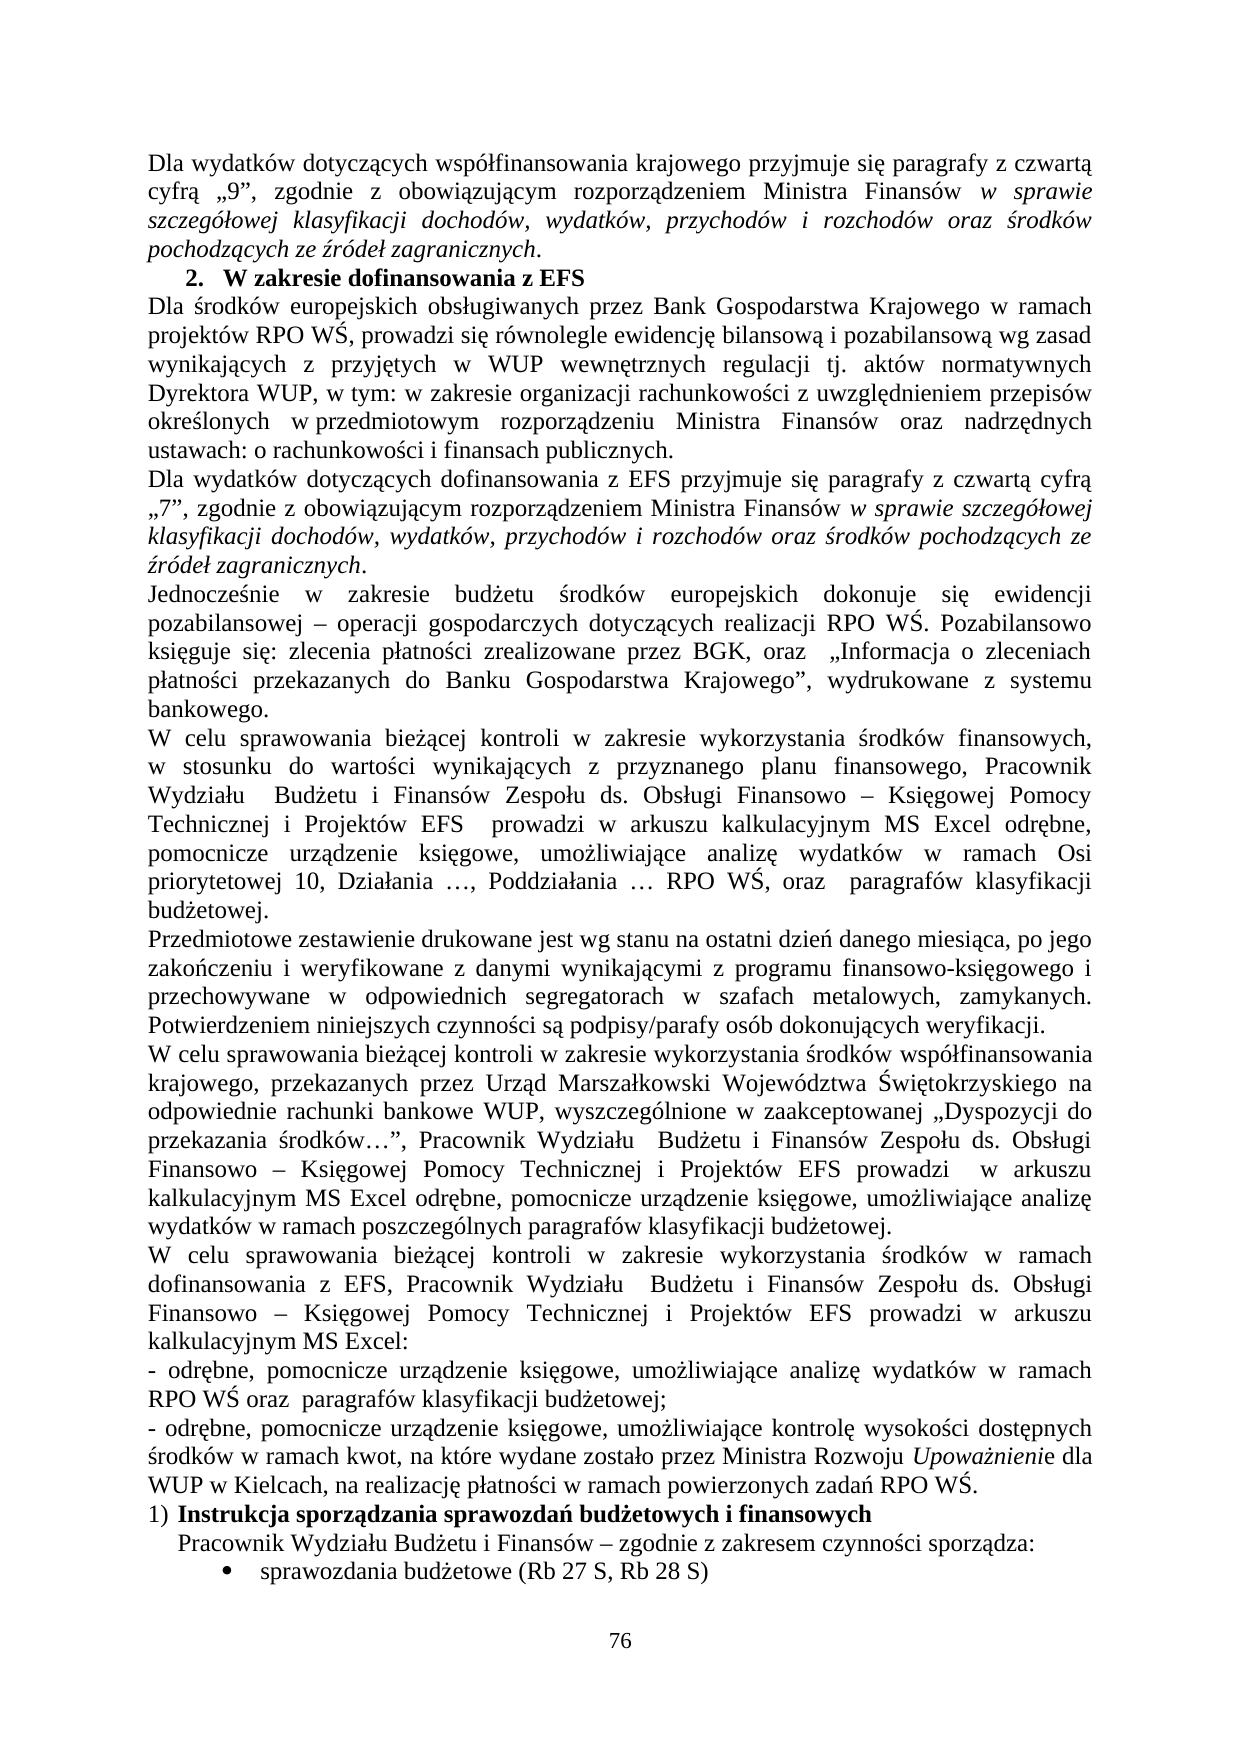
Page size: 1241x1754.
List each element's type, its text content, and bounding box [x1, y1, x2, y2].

text W celu sprawowania bieżącej kontroli w zakresie wykorzystania środków finansowych, w stosunku do wartości wynikających z przyznanego planu finansowego, Pracownik Wydziału Budżetu i Finansów Zespołu ds. Obsługi Finansowo – Księgowej Pomocy Technicznej i Projektów EFS prowadzi w arkuszu kalkulacyjnym MS Excel odrębne, pomocnicze urządzenie księgowe, umożliwiające analizę wydatków w ramach Osi priorytetowej 10, Działania …, Poddziałania … RPO WŚ, oraz paragrafów klasyfikacji budżetowej. [148, 723, 1093, 924]
text W celu sprawowania bieżącej kontroli w zakresie wykorzystania środków w ramach dofinansowania z EFS, Pracownik Wydziału Budżetu i Finansów Zespołu ds. Obsługi Finansowo – Księgowej Pomocy Technicznej i Projektów EFS prowadzi w arkuszu kalkulacyjnym MS Excel: [148, 1240, 1093, 1355]
text Pracownik Wydziału Budżetu i Finansów – zgodnie z zakresem czynności sporządza: [177, 1528, 1093, 1556]
text Przedmiotowe zestawienie drukowane jest wg stanu na ostatni dzień danego miesiąca, po jego zakończeniu i weryfikowane z danymi wynikającymi z programu finansowo-księgowego i przechowywane w odpowiednich segregatorach w szafach metalowych, zamykanych. Potwierdzeniem niniejszych czynności są podpisy/parafy osób dokonujących weryfikacji. [148, 924, 1093, 1039]
list Instrukcja sporządzania sprawozdań budżetowych i finansowych [148, 1499, 1093, 1528]
text - odrębne, pomocnicze urządzenie księgowe, umożliwiające analizę wydatków w ramach RPO WŚ oraz paragrafów klasyfikacji budżetowej; [148, 1355, 1093, 1413]
text - odrębne, pomocnicze urządzenie księgowe, umożliwiające kontrolę wysokości dostępnych środków w ramach kwot, na które wydane zostało przez Ministra Rozwoju Upoważnienie dla WUP w Kielcach, na realizację płatności w ramach powierzonych zadań RPO WŚ. [148, 1413, 1093, 1499]
text Dla wydatków dotyczących dofinansowania z EFS przyjmuje się paragrafy z czwartą cyfrą „7”, zgodnie z obowiązującym rozporządzeniem Ministra Finansów w sprawie szczegółowej klasyfikacji dochodów, wydatków, przychodów i rozchodów oraz środków pochodzących ze źródeł zagranicznych. [148, 464, 1093, 579]
text Dla wydatków dotyczących współfinansowania krajowego przyjmuje się paragrafy z czwartą cyfrą „9”, zgodnie z obowiązującym rozporządzeniem Ministra Finansów w sprawie szczegółowej klasyfikacji dochodów, wydatków, przychodów i rozchodów oraz środków pochodzących ze źródeł zagranicznych. [148, 148, 1093, 263]
text W celu sprawowania bieżącej kontroli w zakresie wykorzystania środków współfinansowania krajowego, przekazanych przez Urząd Marszałkowski Województwa Świętokrzyskiego na odpowiednie rachunki bankowe WUP, wyszczególnione w zaakceptowanej „Dyspozycji do przekazania środków…”, Pracownik Wydziału Budżetu i Finansów Zespołu ds. Obsługi Finansowo – Księgowej Pomocy Technicznej i Projektów EFS prowadzi w arkuszu kalkulacyjnym MS Excel odrębne, pomocnicze urządzenie księgowe, umożliwiające analizę wydatków w ramach poszczególnych paragrafów klasyfikacji budżetowej. [148, 1039, 1093, 1240]
text Jednocześnie w zakresie budżetu środków europejskich dokonuje się ewidencji pozabilansowej – operacji gospodarczych dotyczących realizacji RPO WŚ. Pozabilansowo księguje się: zlecenia płatności zrealizowane przez BGK, oraz „Informacja o zleceniach płatności przekazanych do Banku Gospodarstwa Krajowego”, wydrukowane z systemu bankowego. [148, 579, 1093, 723]
text Dla środków europejskich obsługiwanych przez Bank Gospodarstwa Krajowego w ramach projektów RPO WŚ, prowadzi się równolegle ewidencję bilansową i pozabilansową wg zasad wynikających z przyjętych w WUP wewnętrznych regulacji tj. aktów normatywnych Dyrektora WUP, w tym: w zakresie organizacji rachunkowości z uwzględnieniem przepisów określonych w przedmiotowym rozporządzeniu Ministra Finansów oraz nadrzędnych ustawach: o rachunkowości i finansach publicznych. [148, 291, 1093, 464]
list sprawozdania budżetowe (Rb 27 S, Rb 28 S) [223, 1556, 1093, 1585]
list W zakresie dofinansowania z EFS [185, 263, 1093, 291]
